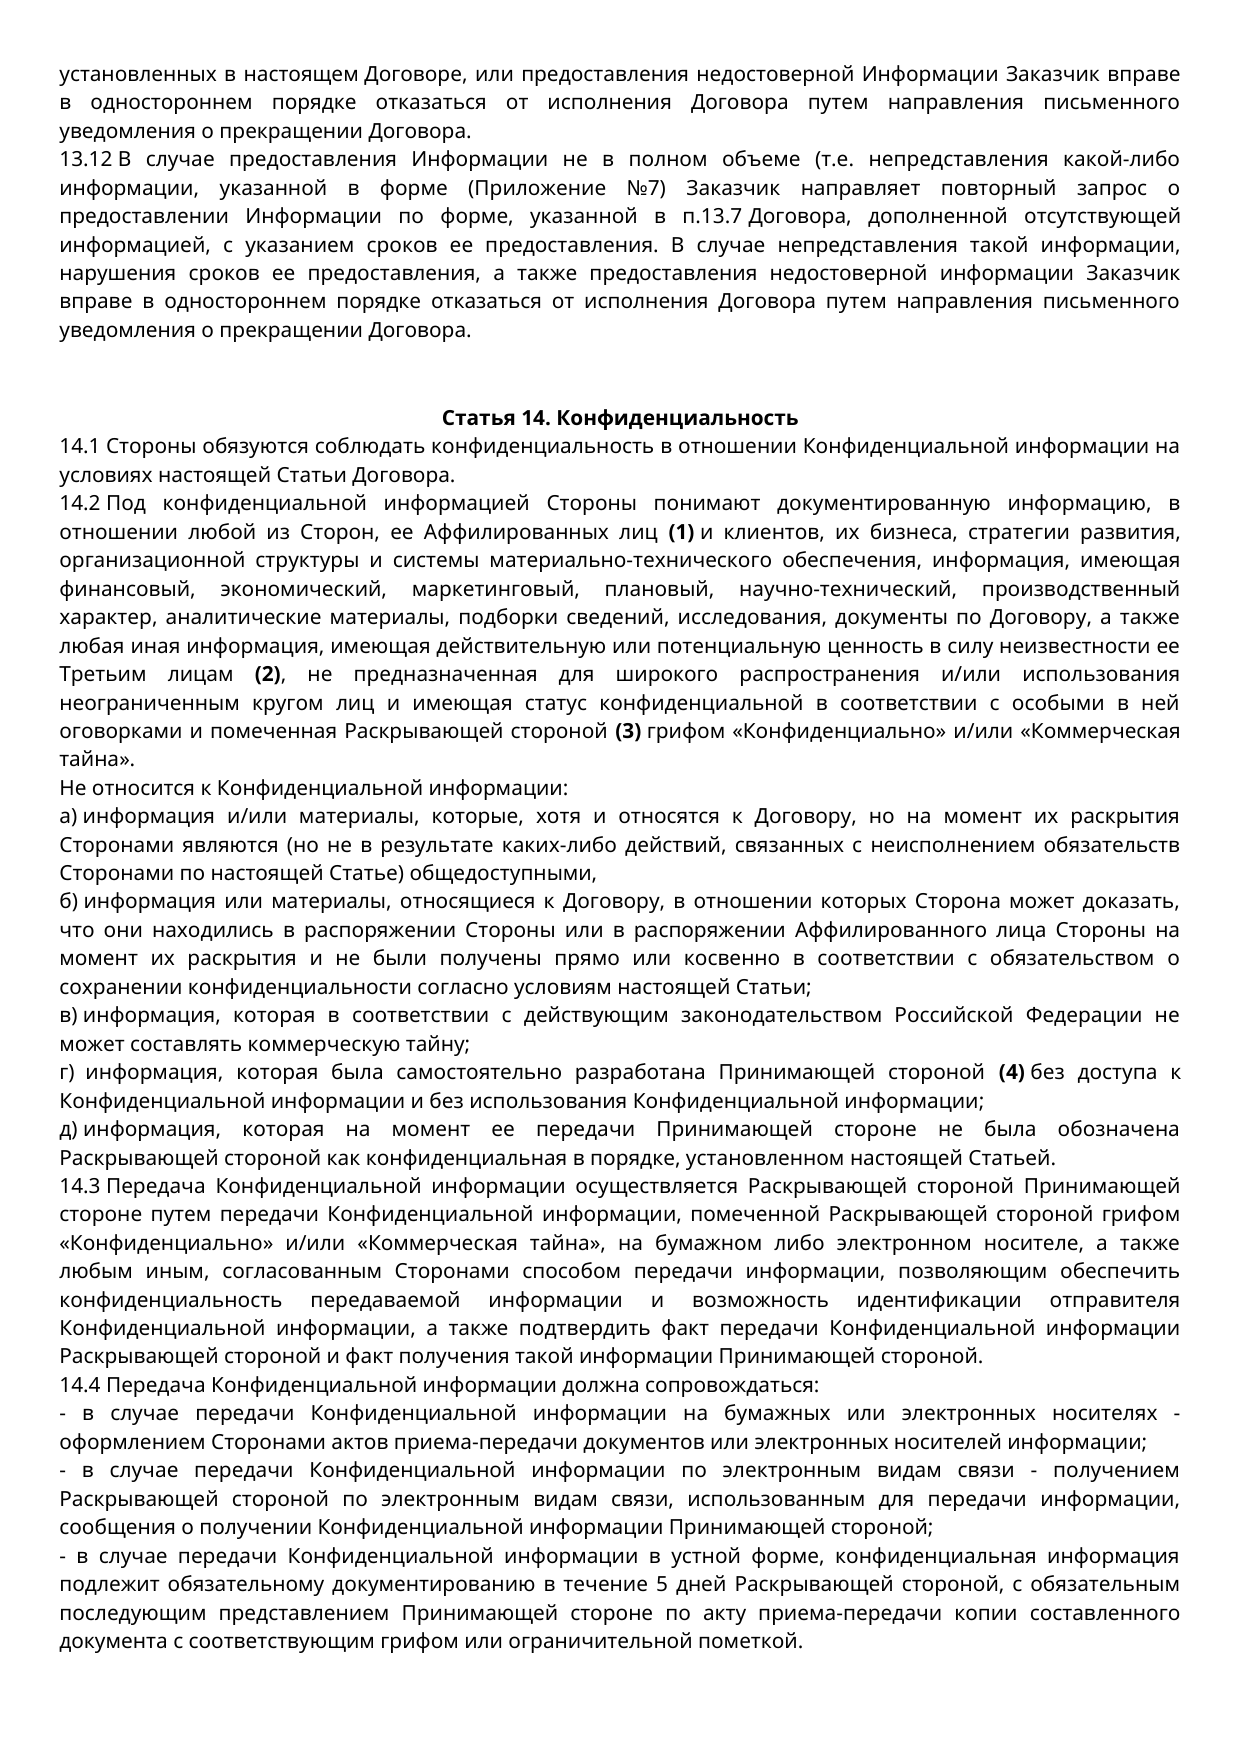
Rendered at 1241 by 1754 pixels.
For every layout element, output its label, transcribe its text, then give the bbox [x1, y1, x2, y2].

list информация и/или материалы, которые, хотя и относятся к Договору, но на момент их раскрытия Сторонами являются (но не в результате каких-либо действий, связанных с неисполнением обязательств Сторонами по настоящей Статье) общедоступными, [59, 801, 1181, 887]
list В случае предоставления Информации не в полном объеме (т.е. непредставления какой-либо информации, указанной в форме (Приложение №7) Заказчик направляет повторный запрос о предоставлении Информации по форме, указанной в п.13.7 Договора, дополненной отсутствующей информацией, с указанием сроков ее предоставления. В случае непредставления такой информации, нарушения сроков ее предоставления, а также предоставления недостоверной информации Заказчик вправе в одностороннем порядке отказаться от исполнения Договора путем направления письменного уведомления о прекращении Договора. [59, 144, 1181, 343]
list информация, которая на момент ее передачи Принимающей стороне не была обозначена Раскрывающей стороной как конфиденциальная в порядке, установленном настоящей Статьей. [59, 1114, 1181, 1171]
list Конфиденциальность [59, 403, 1181, 432]
list Стороны обязуются соблюдать конфиденциальность в отношении Конфиденциальной информации на условиях настоящей Статьи Договора. [59, 432, 1181, 488]
list информация или материалы, относящиеся к Договору, в отношении которых Сторона может доказать, что они находились в распоряжении Стороны или в распоряжении Аффилированного лица Стороны на момент их раскрытия и не были получены прямо или косвенно в соответствии с обязательством о сохранении конфиденциальности согласно условиям настоящей Статьи; [59, 887, 1181, 1000]
text - в случае передачи Конфиденциальной информации по электронным видам связи - получением Раскрывающей стороной по электронным видам связи, использованным для передачи информации, сообщения о получении Конфиденциальной информации Принимающей стороной; [59, 1455, 1181, 1541]
list Под конфиденциальной информацией Стороны понимают документированную информацию, в отношении любой из Сторон, ее Аффилированных лиц (1) и клиентов, их бизнеса, стратегии развития, организационной структуры и системы материально-технического обеспечения, информация, имеющая финансовый, экономический, маркетинговый, плановый, научно-технический, производственный характер, аналитические материалы, подборки сведений, исследования, документы по Договору, а также любая иная информация, имеющая действительную или потенциальную ценность в силу неизвестности ее Третьим лицам (2), не предназначенная для широкого распространения и/или использования неограниченным кругом лиц и имеющая статус конфиденциальной в соответствии с особыми в ней оговорками и помеченная Раскрывающей стороной (3) грифом «Конфиденциально» и/или «Коммерческая тайна». [59, 488, 1181, 773]
text Не относится к Конфиденциальной информации: [59, 773, 1181, 801]
text - в случае передачи Конфиденциальной информации на бумажных или электронных носителях - оформлением Сторонами актов приема-передачи документов или электронных носителей информации; [59, 1398, 1181, 1455]
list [59, 59, 1181, 144]
list информация, которая в соответствии с действующим законодательством Российской Федерации не может составлять коммерческую тайну; [59, 1000, 1181, 1057]
list информация, которая была самостоятельно разработана Принимающей стороной (4) без доступа к Конфиденциальной информации и без использования Конфиденциальной информации; [59, 1057, 1181, 1114]
list Передача Конфиденциальной информации должна сопровождаться: [59, 1370, 1181, 1398]
list Передача Конфиденциальной информации осуществляется Раскрывающей стороной Принимающей стороне путем передачи Конфиденциальной информации, помеченной Раскрывающей стороной грифом «Конфиденциально» и/или «Коммерческая тайна», на бумажном либо электронном носителе, а также любым иным, согласованным Сторонами способом передачи информации, позволяющим обеспечить конфиденциальность передаваемой информации и возможность идентификации отправителя Конфиденциальной информации, а также подтвердить факт передачи Конфиденциальной информации Раскрывающей стороной и факт получения такой информации Принимающей стороной. [59, 1171, 1181, 1370]
text - в случае передачи Конфиденциальной информации в устной форме, конфиденциальная информация подлежит обязательному документированию в течение 5 дней Раскрывающей стороной, с обязательным последующим представлением Принимающей стороне по акту приема-передачи копии составленного документа с соответствующим грифом или ограничительной пометкой. [59, 1541, 1181, 1654]
